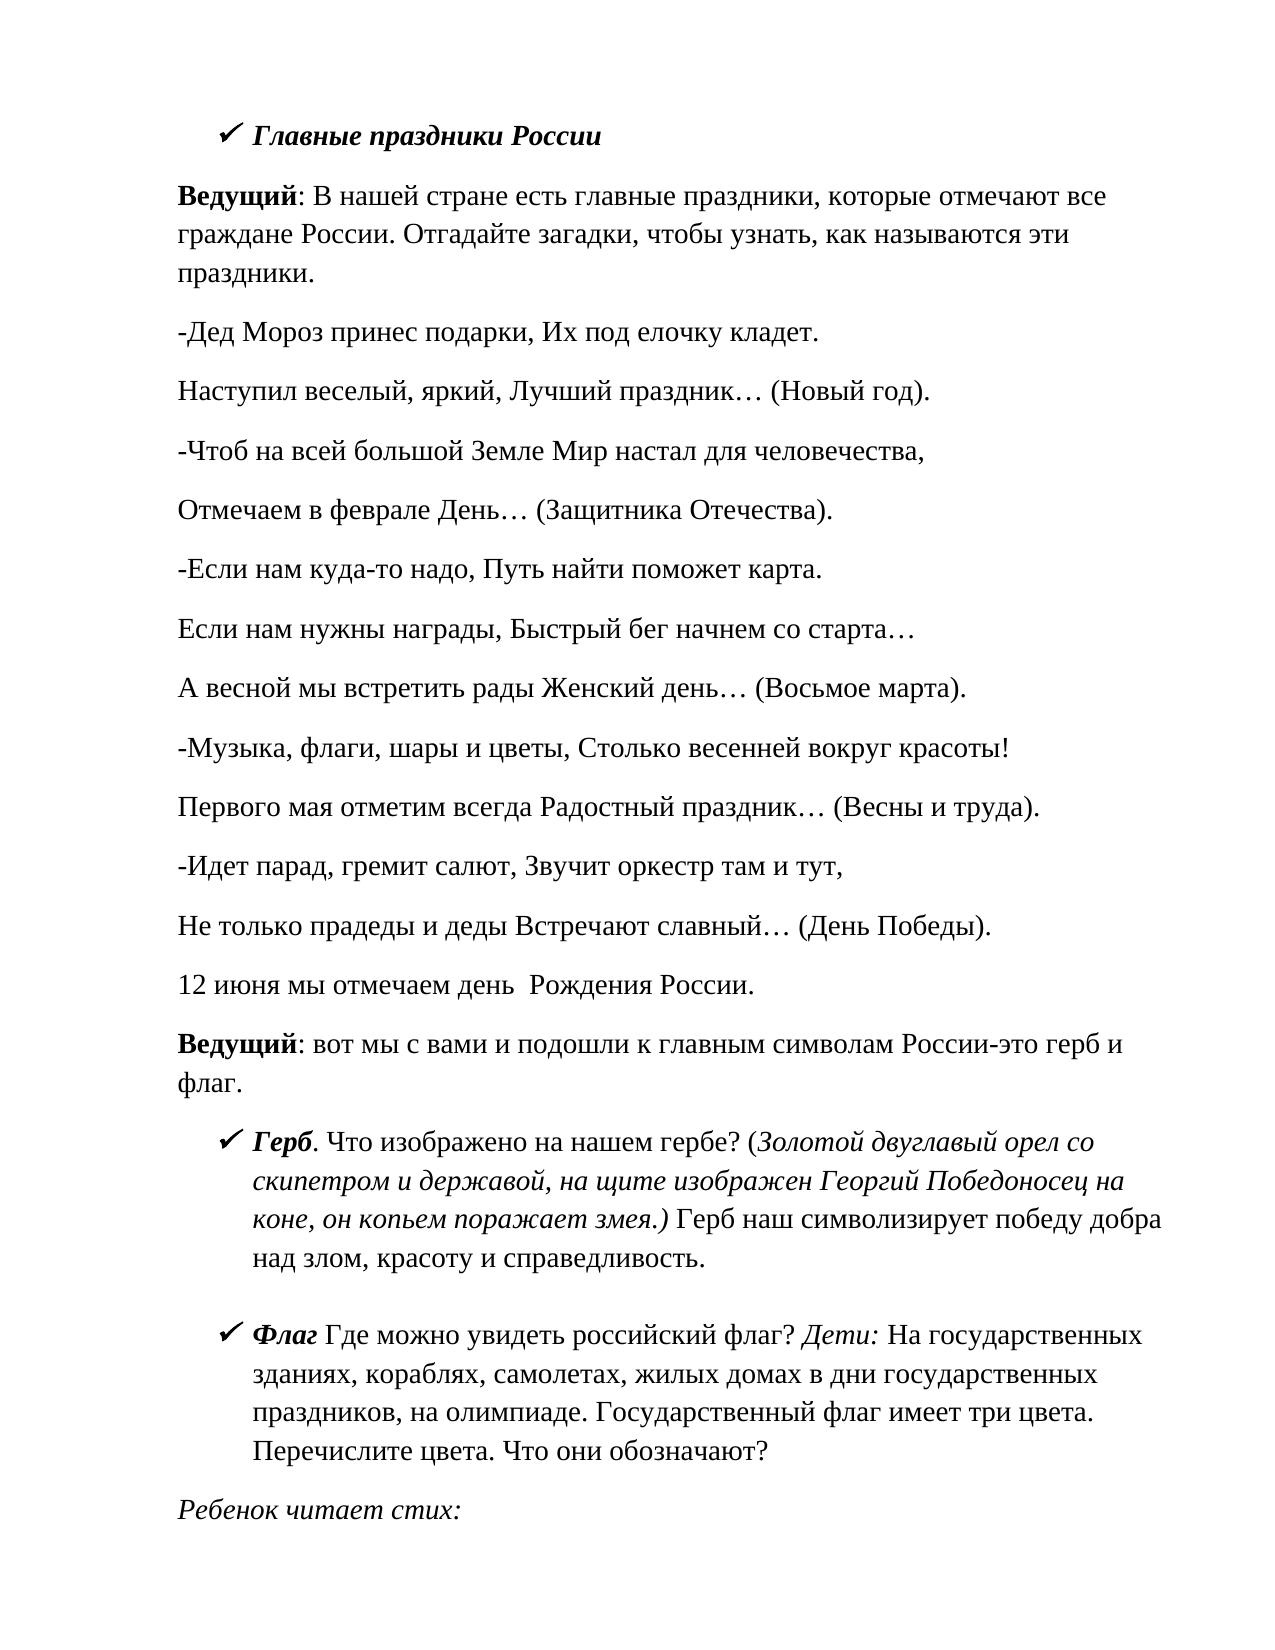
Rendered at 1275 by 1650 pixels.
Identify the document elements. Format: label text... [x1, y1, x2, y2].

text Ведущий: В нашей стране есть главные праздники, которые отмечают все граждане России. Отгадайте загадки, чтобы узнать, как называются эти праздники. [177, 178, 1186, 288]
text -Музыка, флаги, шары и цветы, Столько весенней вокруг красоты! [177, 730, 1186, 763]
text Первого мая отметим всегда Радостный праздник… (Весны и труда). [177, 789, 1186, 823]
text Наступил веселый, яркий, Лучший праздник… (Новый год). [177, 373, 1186, 407]
list Главные праздники России [215, 118, 1186, 152]
text -Дед Мороз принес подарки, Их под елочку кладет. [177, 314, 1186, 348]
text Если нам нужны награды, Быстрый бег начнем со старта… [177, 611, 1186, 644]
text -Чтоб на всей большой Земле Мир настал для человечества, [177, 433, 1186, 466]
text Не только прадеды и деды Встречают славный… (День Победы). [177, 908, 1186, 941]
text А весной мы встретить рады Женский день… (Восьмое марта). [177, 670, 1186, 704]
list Герб. Что изображено на нашем гербе? (Золотой двуглавый орел со скипетром и державой, на щите изображен Георгий Победоносец на коне, он копьем поражает змея.) Герб наш символизирует победу добра над злом, красоту и справедливость. [215, 1124, 1186, 1274]
text Отмечаем в феврале День… (Защитника Отечества). [177, 492, 1186, 526]
text Ребенок читает стих: [177, 1492, 1186, 1526]
text -Если нам куда-то надо, Путь найти поможет карта. [177, 552, 1186, 585]
text Ведущий: вот мы с вами и подошли к главным символам России-это герб и флаг. [177, 1027, 1186, 1099]
list Флаг Где можно увидеть российский флаг? Дети: На государственных зданиях, кораблях, самолетах, жилых домах в дни государственных праздников, на олимпиаде. Государственный флаг имеет три цвета. Перечислите цвета. Что они обозначают? [215, 1317, 1186, 1467]
text 12 июня мы отмечаем день Рождения России. [177, 967, 1186, 1001]
text -Идет парад, гремит салют, Звучит оркестр там и тут, [177, 848, 1186, 882]
